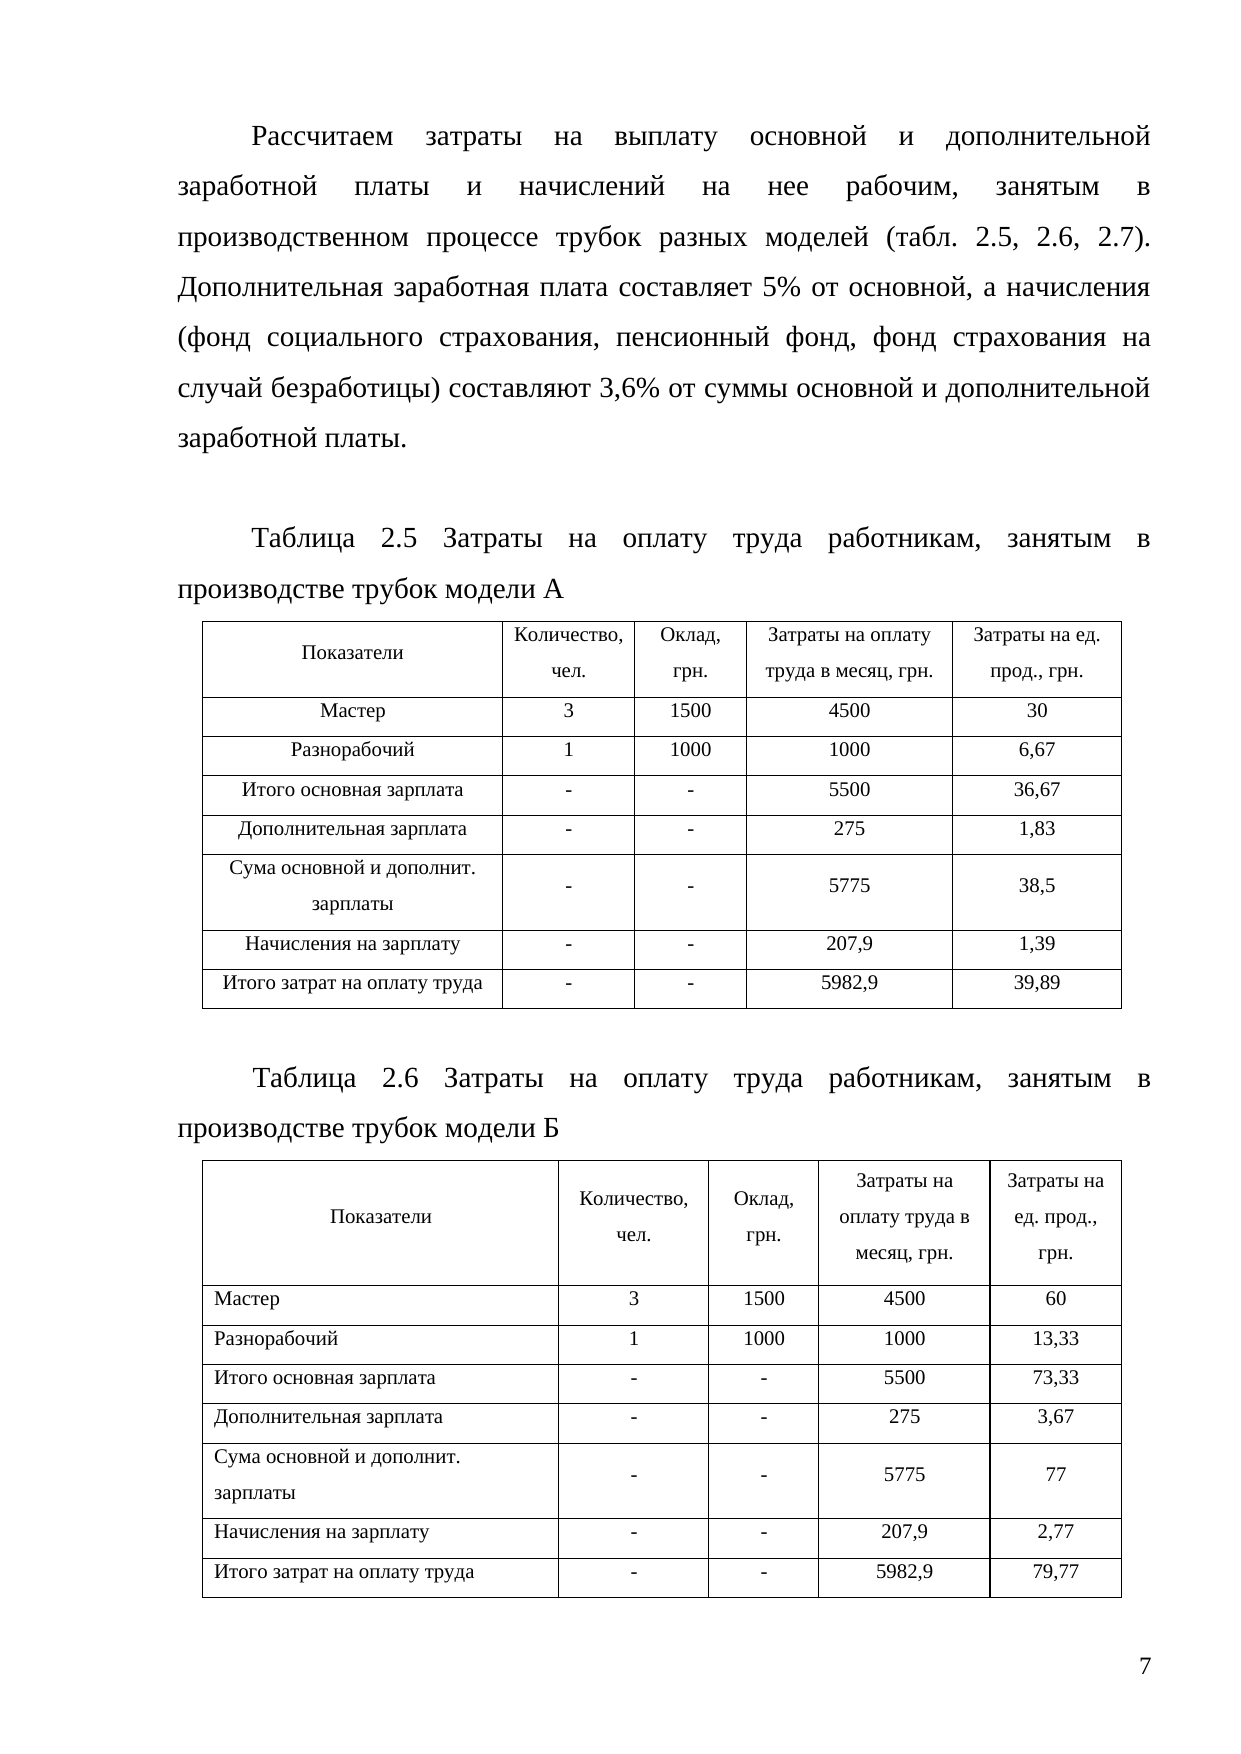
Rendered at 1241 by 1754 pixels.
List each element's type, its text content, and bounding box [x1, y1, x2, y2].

table_cell 1000 [709, 1326, 818, 1364]
table_cell 5775 [819, 1444, 989, 1518]
table_cell - [709, 1519, 818, 1557]
table_cell 36,67 [953, 776, 1121, 815]
table_cell - [559, 1404, 708, 1443]
table_cell Итого основная зарплата [203, 776, 502, 815]
table_cell - [559, 1444, 708, 1518]
table_cell - [503, 931, 634, 969]
table_header Показатели [203, 622, 502, 697]
table_cell - [503, 776, 634, 815]
table_cell 77 [991, 1444, 1121, 1518]
table_header Количество, чел. [503, 622, 634, 697]
table_cell - [559, 1365, 708, 1403]
table_cell 1500 [635, 698, 746, 736]
table_cell - [559, 1559, 708, 1597]
table_cell 5500 [747, 776, 952, 815]
table_cell 1500 [709, 1286, 818, 1324]
table_cell 1000 [819, 1326, 989, 1364]
table_cell 275 [747, 816, 952, 854]
table_cell 39,89 [953, 970, 1121, 1008]
table_cell 5500 [819, 1365, 989, 1403]
table_cell Начисления на зарплату [203, 1519, 558, 1557]
table_cell 207,9 [819, 1519, 989, 1557]
table_cell 207,9 [747, 931, 952, 969]
table_cell - [635, 931, 746, 969]
table_cell 79,77 [991, 1559, 1121, 1597]
table_cell - [503, 816, 634, 854]
table_cell 1000 [635, 737, 746, 775]
table_header Оклад, грн. [635, 622, 746, 697]
table_cell Сума основной и дополнит. зарплаты [203, 855, 502, 929]
table_cell Дополнительная зарплата [203, 1404, 558, 1443]
table_cell 4500 [747, 698, 952, 736]
table_cell 60 [991, 1286, 1121, 1324]
text Рассчитаем затраты на выплату основной и дополнительной заработной платы и начислений на нее рабочим, занятым в производственном процессе трубок разных моделей (табл. 2.5, 2.6, 2.7). Дополнительная заработная плата составляет 5% от основной, а начисления (фонд социального страхования, пенсионный фонд, фонд страхования на случай безработицы) составляют 3,6% от суммы основной и дополнительной заработной платы. [177, 118, 1152, 453]
table_cell 73,33 [991, 1365, 1121, 1403]
table_cell Разнорабочий [203, 737, 502, 775]
table_cell - [709, 1444, 818, 1518]
table_cell Мастер [203, 698, 502, 736]
table_cell 1,83 [953, 816, 1121, 854]
table_cell - [635, 970, 746, 1008]
table_cell - [503, 970, 634, 1008]
table_cell - [709, 1559, 818, 1597]
table_cell - [559, 1519, 708, 1557]
table_cell 1 [559, 1326, 708, 1364]
table_cell - [709, 1365, 818, 1403]
table_cell Итого затрат на оплату труда [203, 1559, 558, 1597]
table_cell Дополнительная зарплата [203, 816, 502, 854]
table_cell 1,39 [953, 931, 1121, 969]
table_header Показатели [203, 1161, 558, 1285]
table_cell 1000 [747, 737, 952, 775]
table_cell 5982,9 [747, 970, 952, 1008]
table_cell Начисления на зарплату [203, 931, 502, 969]
table_cell - [635, 855, 746, 929]
table_cell Сума основной и дополнит. зарплаты [203, 1444, 558, 1518]
text Таблица 2.5 Затраты на оплату труда работникам, занятым в производстве трубок модели А [177, 521, 1152, 604]
table_cell 5775 [747, 855, 952, 929]
table_header Оклад, грн. [709, 1161, 818, 1285]
table_cell 3,67 [991, 1404, 1121, 1443]
table_cell 3 [503, 698, 634, 736]
table_cell 2,77 [991, 1519, 1121, 1557]
table_cell 275 [819, 1404, 989, 1443]
table_cell 3 [559, 1286, 708, 1324]
table_cell 5982,9 [819, 1559, 989, 1597]
table_cell - [503, 855, 634, 929]
table_header Затраты на оплату труда в месяц, грн. [747, 622, 952, 697]
text Таблица 2.6 Затраты на оплату труда работникам, занятым в производстве трубок модели Б [177, 1060, 1152, 1143]
table_header Количество, чел. [559, 1161, 708, 1285]
table_cell - [709, 1404, 818, 1443]
table_header Затраты на ед. прод., грн. [953, 622, 1121, 697]
table_cell 30 [953, 698, 1121, 736]
table_cell 38,5 [953, 855, 1121, 929]
table_cell - [635, 776, 746, 815]
table_header Затраты на ед. прод., грн. [991, 1161, 1121, 1285]
table_cell Разнорабочий [203, 1326, 558, 1364]
table_cell Мастер [203, 1286, 558, 1324]
table_cell 6,67 [953, 737, 1121, 775]
table_cell 1 [503, 737, 634, 775]
table_header Затраты на оплату труда в месяц, грн. [819, 1161, 989, 1285]
table_cell Итого затрат на оплату труда [203, 970, 502, 1008]
table_cell 4500 [819, 1286, 989, 1324]
table_cell - [635, 816, 746, 854]
table_cell Итого основная зарплата [203, 1365, 558, 1403]
table_cell 13,33 [991, 1326, 1121, 1364]
